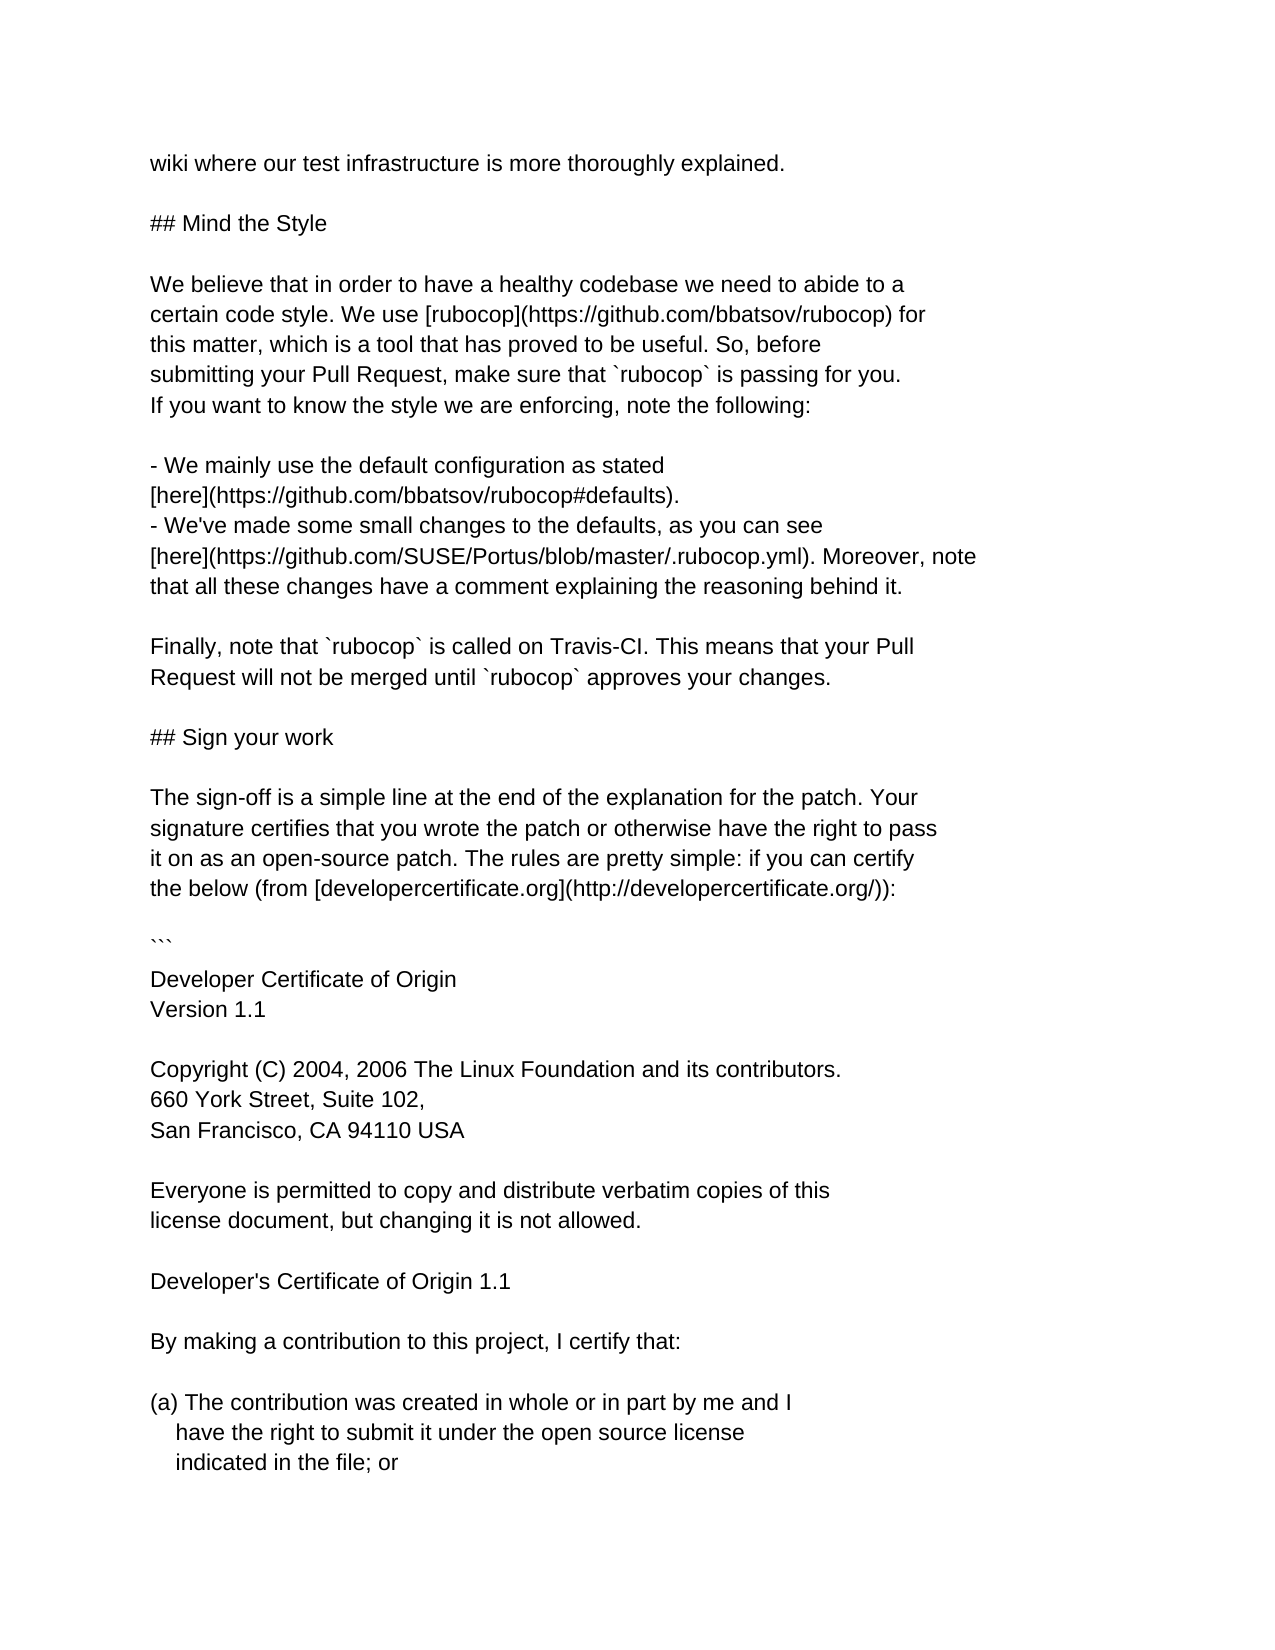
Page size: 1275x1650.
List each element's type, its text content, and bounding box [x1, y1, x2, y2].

text ``` [150, 935, 1125, 962]
text wiki where our test infrastructure is more thoroughly explained. [150, 150, 1125, 176]
text By making a contribution to this project, I certify that: [150, 1328, 1125, 1354]
text license document, but changing it is not allowed. [150, 1207, 1125, 1234]
text the below (from [developercertificate.org](http://developercertificate.org/)): [150, 875, 1125, 901]
text (a) The contribution was created in whole or in part by me and I [150, 1388, 1125, 1415]
text Copyright (C) 2004, 2006 The Linux Foundation and its contributors. [150, 1056, 1125, 1083]
text Version 1.1 [150, 996, 1125, 1022]
text Finally, note that `rubocop` is called on Travis-CI. This means that your Pull [150, 633, 1125, 660]
text submitting your Pull Request, make sure that `rubocop` is passing for you. [150, 361, 1125, 388]
text The sign-off is a simple line at the end of the explanation for the patch. Your [150, 784, 1125, 811]
text indicated in the file; or [150, 1449, 1125, 1475]
text Request will not be merged until `rubocop` approves your changes. [150, 663, 1125, 690]
text Developer's Certificate of Origin 1.1 [150, 1268, 1125, 1294]
text Everyone is permitted to copy and distribute verbatim copies of this [150, 1177, 1125, 1203]
text this matter, which is a tool that has proved to be useful. So, before [150, 331, 1125, 358]
text ## Mind the Style [150, 210, 1125, 237]
text [here](https://github.com/SUSE/Portus/blob/master/.rubocop.yml). Moreover, note [150, 543, 1125, 569]
text - We've made some small changes to the defaults, as you can see [150, 512, 1125, 539]
text have the right to submit it under the open source license [150, 1419, 1125, 1445]
text Developer Certificate of Origin [150, 966, 1125, 992]
text If you want to know the style we are enforcing, note the following: [150, 392, 1125, 418]
text it on as an open-source patch. The rules are pretty simple: if you can certify [150, 845, 1125, 871]
text - We mainly use the default configuration as stated [150, 452, 1125, 478]
text ## Sign your work [150, 724, 1125, 750]
text certain code style. We use [rubocop](https://github.com/bbatsov/rubocop) for [150, 301, 1125, 327]
text [here](https://github.com/bbatsov/rubocop#defaults). [150, 482, 1125, 509]
text that all these changes have a comment explaining the reasoning behind it. [150, 573, 1125, 599]
text 660 York Street, Suite 102, [150, 1086, 1125, 1113]
text We believe that in order to have a healthy codebase we need to abide to a [150, 271, 1125, 297]
text San Francisco, CA 94110 USA [150, 1117, 1125, 1143]
text signature certifies that you wrote the patch or otherwise have the right to pass [150, 814, 1125, 841]
